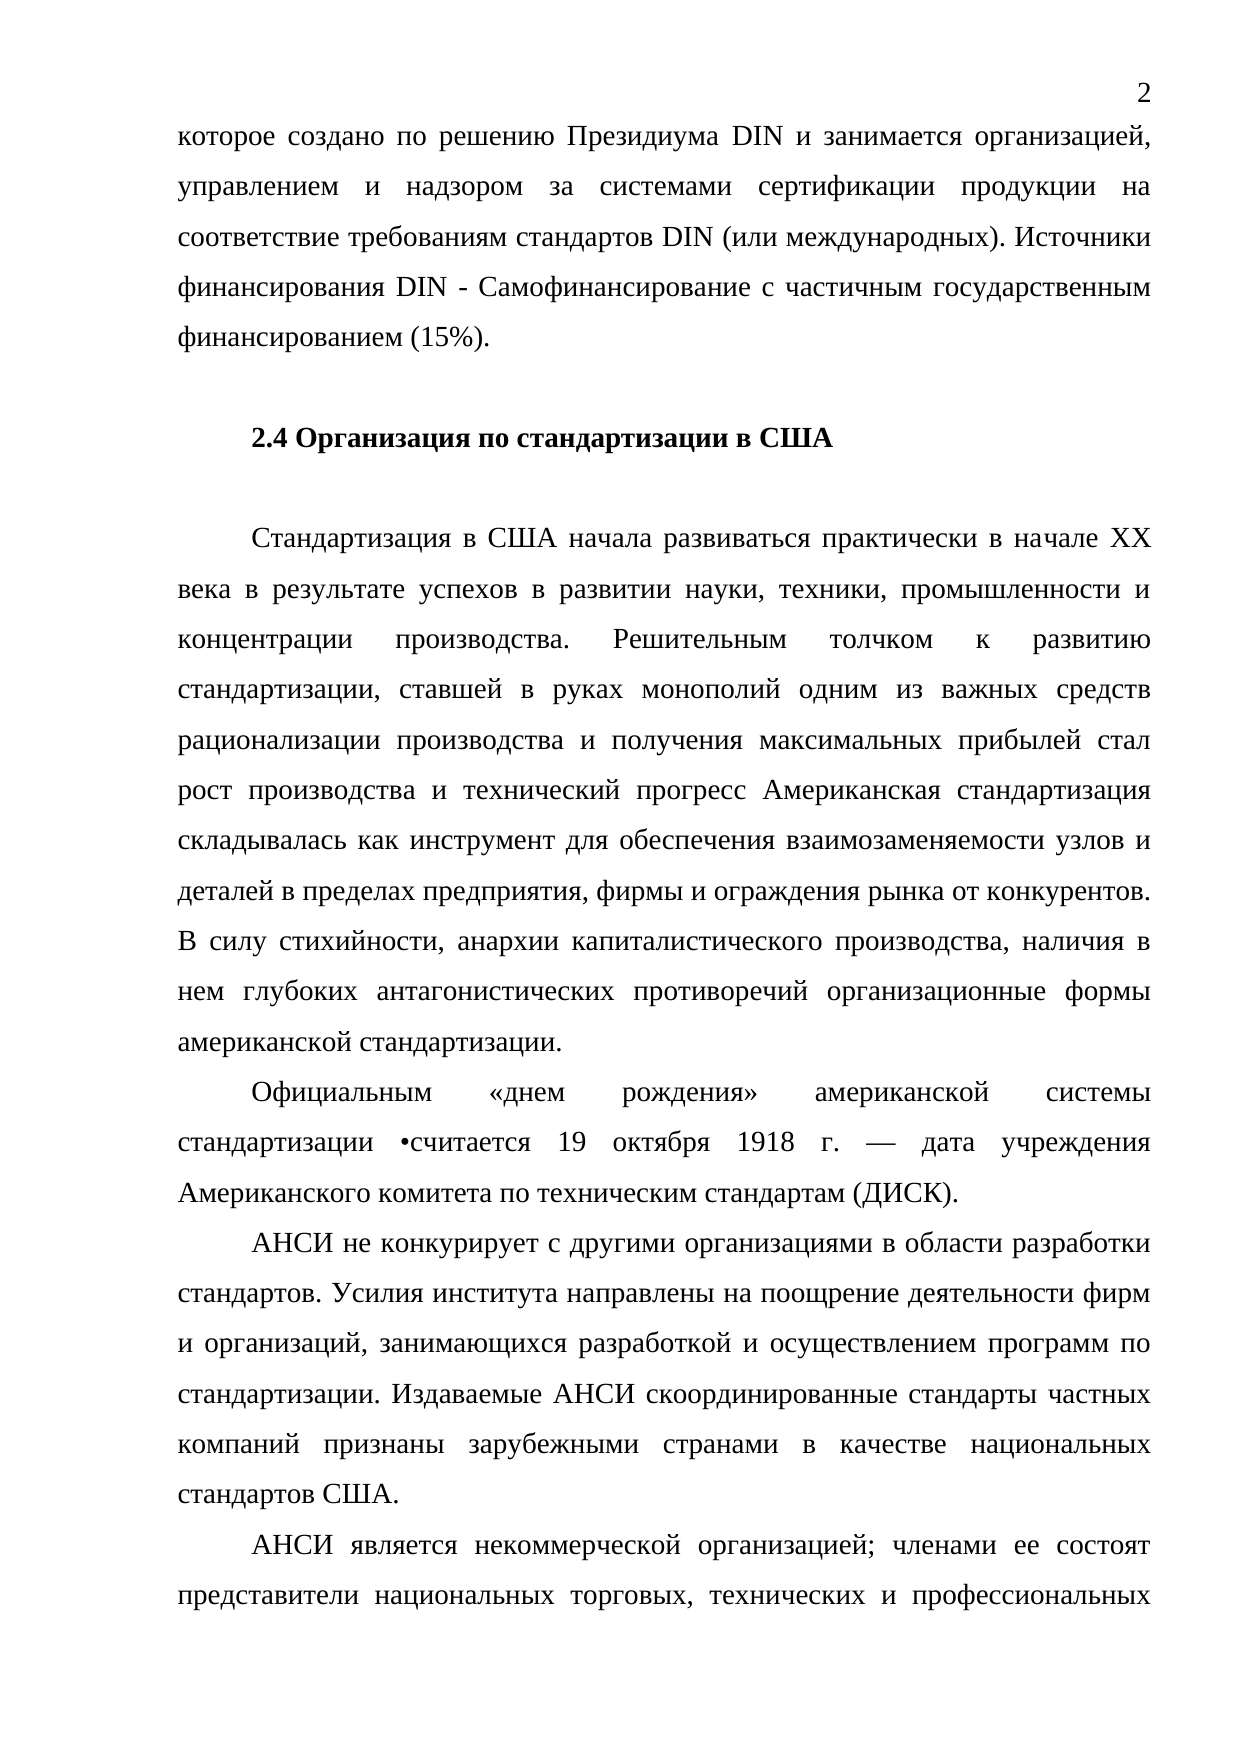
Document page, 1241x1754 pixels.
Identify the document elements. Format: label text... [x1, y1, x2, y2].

subtitle 2.4 Организация по стандартизации в США [177, 420, 1152, 453]
text Стандартизация в США начала развиваться практически в начале XX века в результате успехов в развитии науки, техники, промышленности и концентрации производства. Решительным толчком к развитию стандартизации, ставшей в руках монополий одним из важных средств рационализации производства и получения максимальных прибылей стал рост производства и технический прогресс Американская стандартизация складывалась как инструмент для обеспечения взаимозаменяемости узлов и деталей в пределах предприятия, фирмы и ограждения рынка от конкурентов. В силу стихийности, анархии капиталистического производства, наличия в нем глубоких антагонистических противоречий организационные формы американской стандартизации. [177, 521, 1152, 1057]
text АНСИ не конкурирует с другими организациями в области разработки стандартов. Усилия института направлены на поощрение деятельности фирм и организаций, занимающихся разработкой и осуществлением программ по стандартизации. Издаваемые АНСИ скоординированные стандарты частных компаний признаны зарубежными странами в качестве национальных стандартов США. [177, 1225, 1152, 1510]
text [177, 1527, 1152, 1611]
text Официальным «днем рождения» американской системы стандартизации •считается 19 октября 1918 г. — дата учреждения Американского комитета по техническим стандартам (ДИСК). [177, 1074, 1152, 1208]
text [177, 118, 1152, 353]
